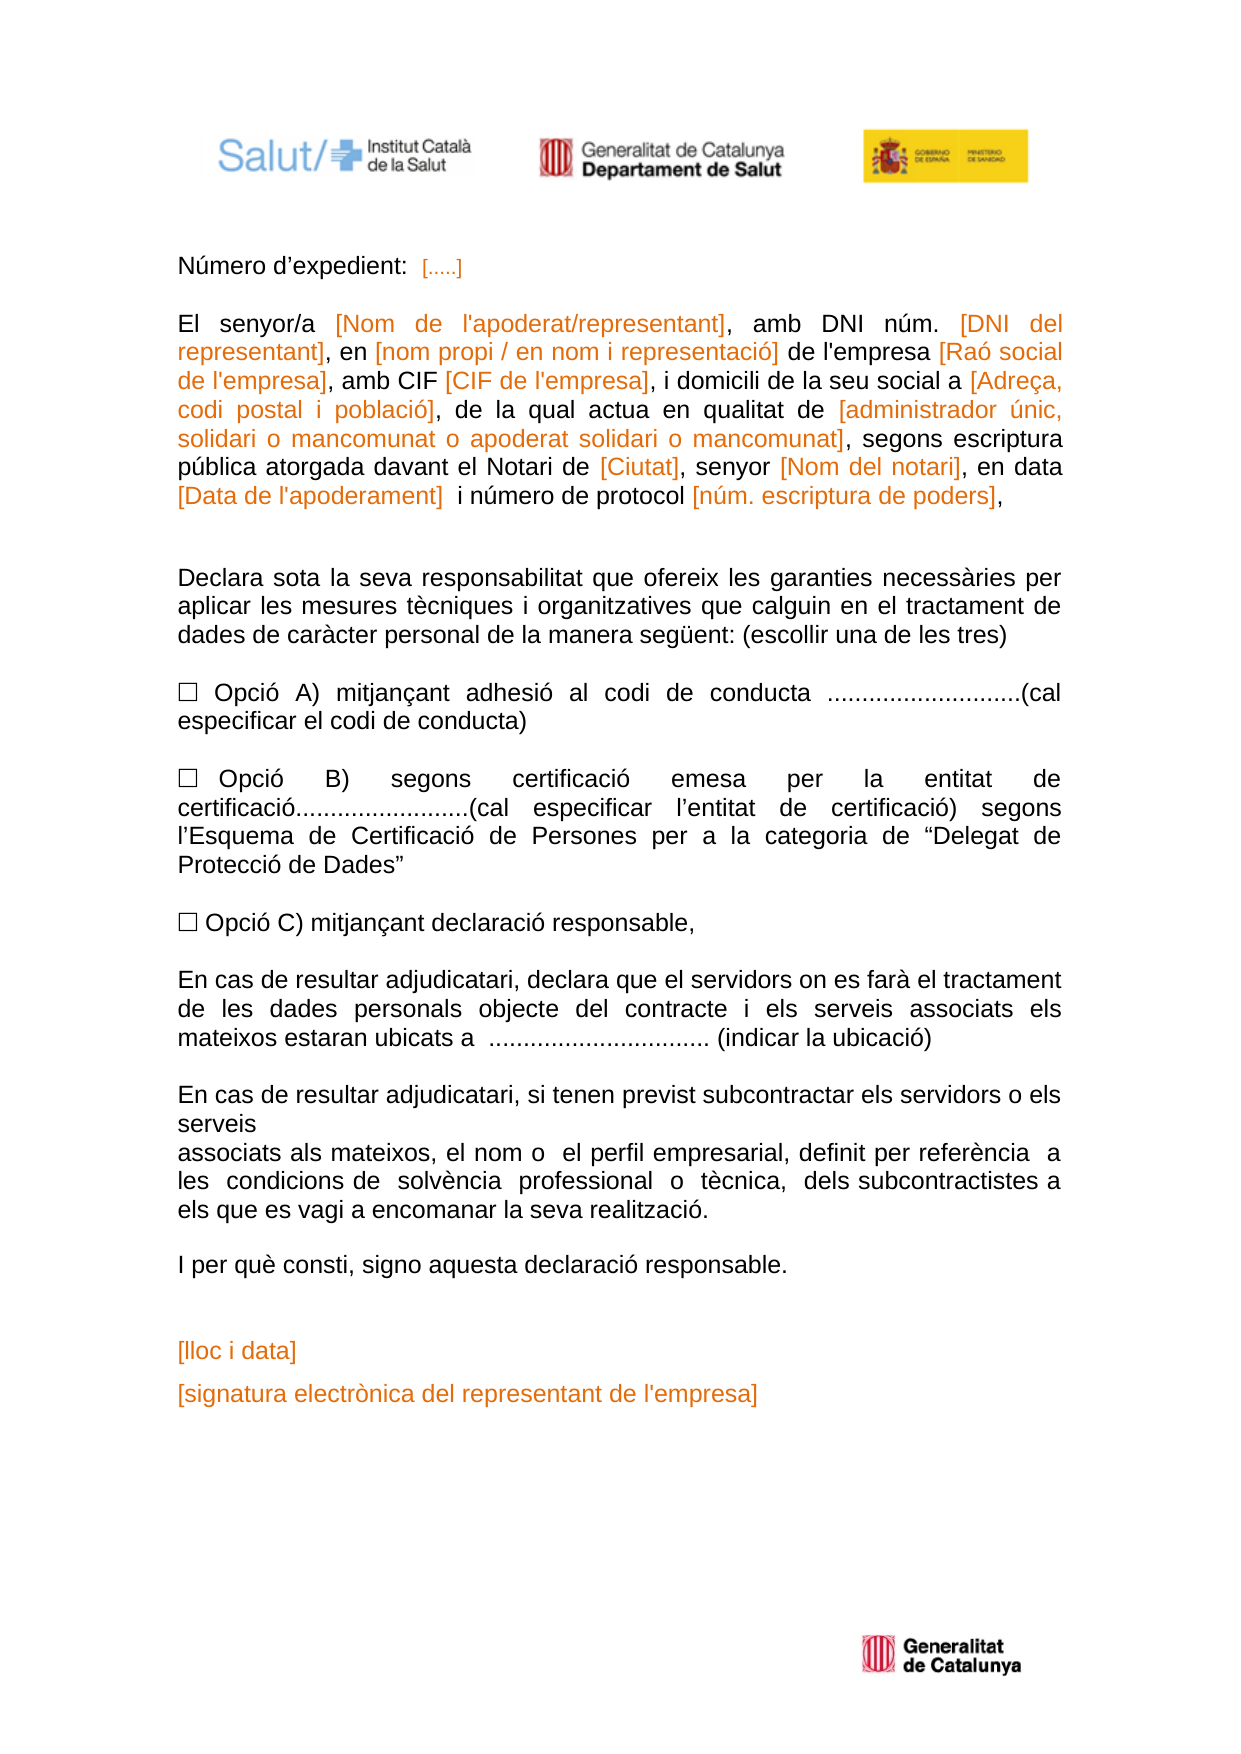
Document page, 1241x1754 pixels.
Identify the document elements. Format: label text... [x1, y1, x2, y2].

text El senyor/a [Nom de l'apoderat/representant], amb DNI núm. [DNI del representant], en [nom propi / en nom i representació] de l'empresa [Raó social de l'empresa], amb CIF [CIF de l'empresa], i domicili de la seu social a [Adreça, codi postal i població], de la qual actua en qualitat de [administrador únic, solidari o mancomunat o apoderat solidari o mancomunat], segons escriptura pública atorgada davant el Notari de [Ciutat], senyor [Nom del notari], en data [Data de l'apoderament] i número de protocol [núm. escriptura de poders], [177, 308, 1063, 510]
picture [177, 100, 1063, 209]
text En cas de resultar adjudicatari, si tenen previst subcontractar els servidors o els serveis [177, 1080, 1063, 1137]
text [lloc i data] [177, 1336, 1063, 1365]
picture [823, 1628, 1059, 1681]
text 🞎 Opció B) segons certificació emesa per la entitat de certificació.........................(cal especificar l’entitat de certificació) segons l’Esquema de Certificació de Persones per a la categoria de “Delegat de Protecció de Dades” [177, 764, 1063, 879]
text 🞎 Opció C) mitjançant declaració responsable, [177, 907, 1063, 936]
text I per què consti, signo aquesta declaració responsable. [177, 1250, 1063, 1279]
text Número d’expedient: [.....] [177, 251, 1063, 280]
text associats als mateixos, el nom o el perfil empresarial, definit per referència a les condicions de solvència professional o tècnica, dels subcontractistes a els que es vagi a encomanar la seva realització. [177, 1137, 1063, 1224]
text En cas de resultar adjudicatari, declara que el servidors on es farà el tractament de les dades personals objecte del contracte i els serveis associats els mateixos estaran ubicats a ................................ (indicar la ubicació) [177, 965, 1063, 1051]
text Declara sota la seva responsabilitat que ofereix les garanties necessàries per aplicar les mesures tècniques i organitzatives que calguin en el tractament de dades de caràcter personal de la manera següent: (escollir una de les tres) [177, 562, 1063, 649]
text [signatura electrònica del representant de l'empresa] [177, 1379, 1063, 1408]
text 🞎 Opció A) mitjançant adhesió al codi de conducta ............................(cal especificar el codi de conducta) [177, 677, 1063, 735]
